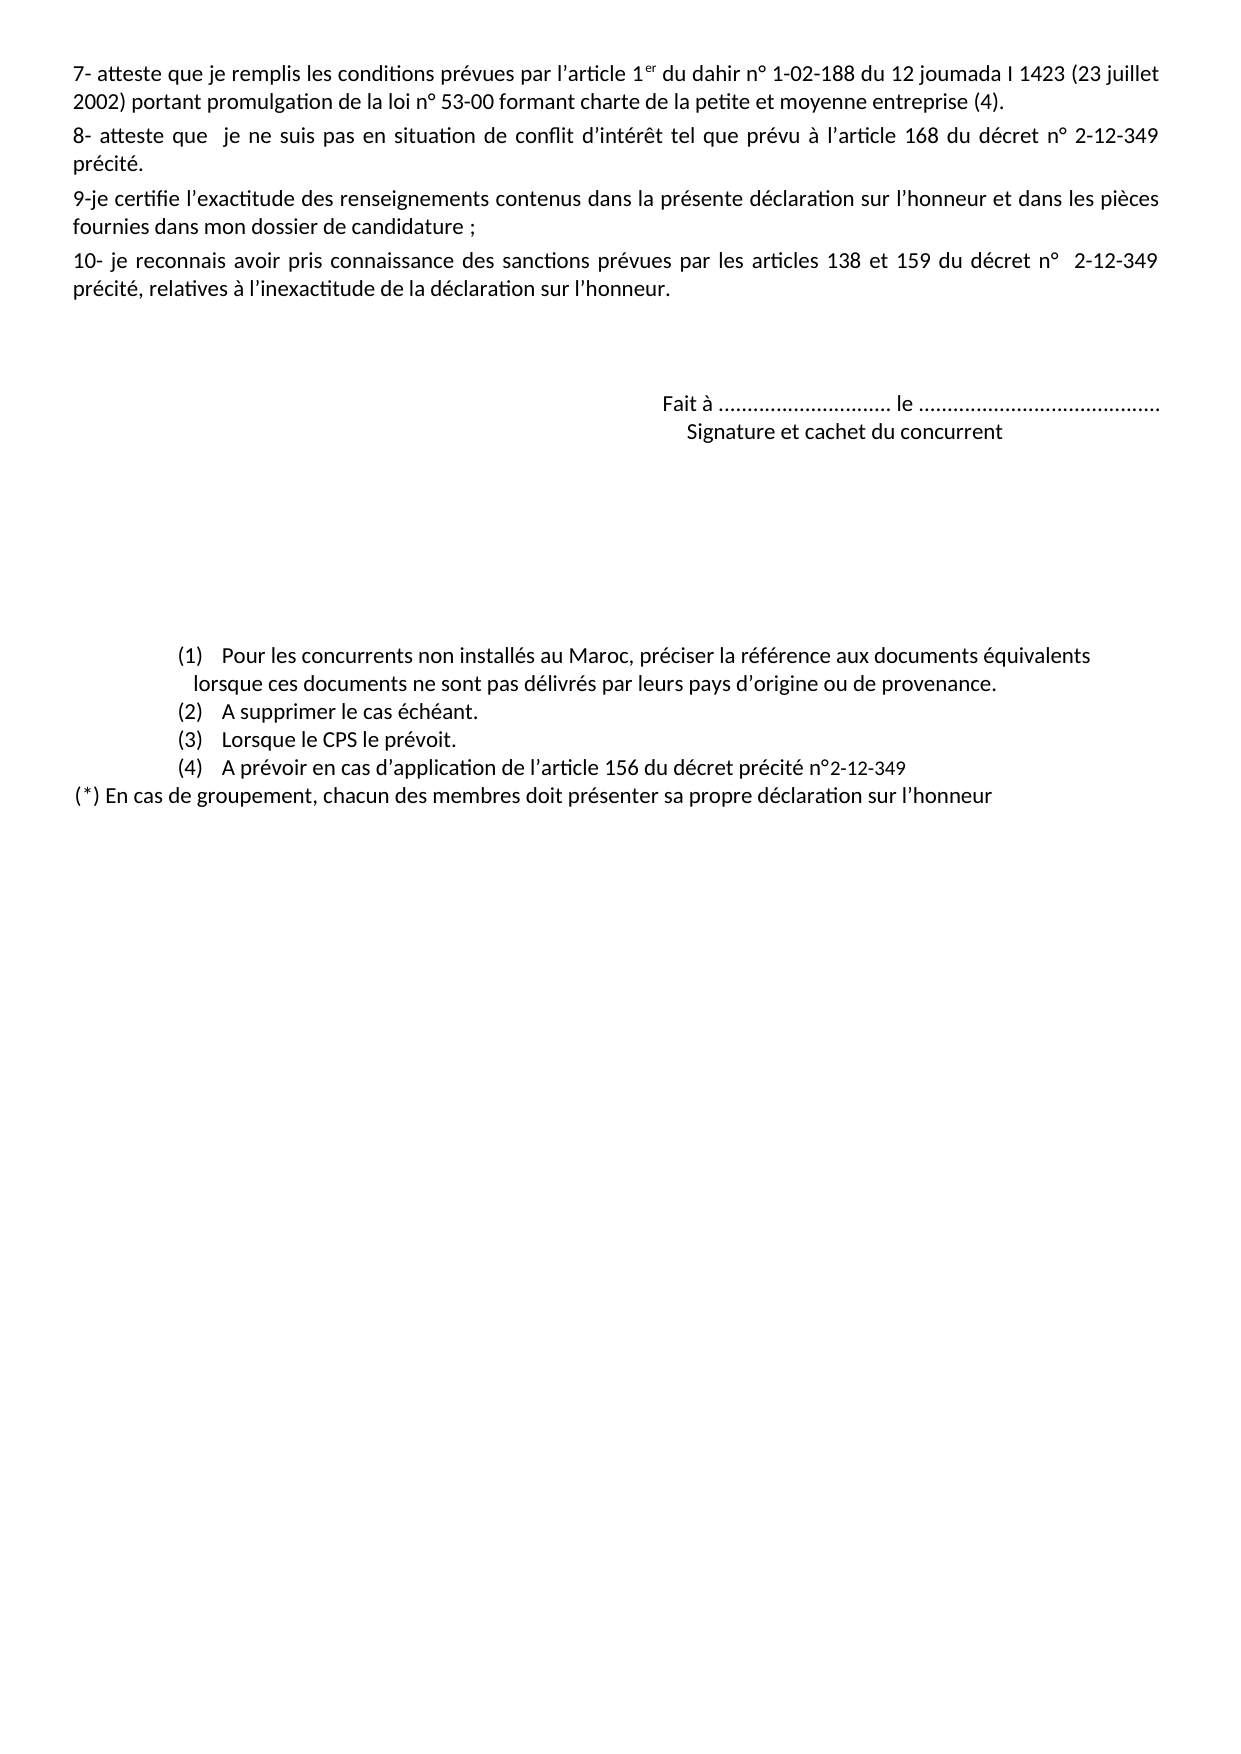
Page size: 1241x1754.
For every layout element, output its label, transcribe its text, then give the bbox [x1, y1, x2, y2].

list A prévoir en cas d’application de l’article 156 du décret précité n°2-12-349 [177, 753, 1122, 781]
text (*) En cas de groupement, chacun des membres doit présenter sa propre déclaration sur l’honneur [59, 781, 1122, 809]
text Fait à .............................. le .......................................... [73, 389, 1161, 417]
list A supprimer le cas échéant. [177, 697, 1122, 725]
list Pour les concurrents non installés au Maroc, préciser la référence aux documents équivalents lorsque ces documents ne sont pas délivrés par leurs pays d’origine ou de provenance. [177, 641, 1122, 697]
text 8- atteste que je ne suis pas en situation de conflit d’intérêt tel que prévu à l’article 168 du décret n° 2-12-349 précité. [73, 121, 1161, 177]
text 7- atteste que je remplis les conditions prévues par l’article 1er du dahir n° 1-02-188 du 12 joumada I 1423 (23 juillet 2002) portant promulgation de la loi n° 53-00 formant charte de la petite et moyenne entreprise (4). [73, 59, 1161, 115]
text 10- je reconnais avoir pris connaissance des sanctions prévues par les articles 138 et 159 du décret n° 2-12-349 précité, relatives à l’inexactitude de la déclaration sur l’honneur. [73, 246, 1161, 302]
list Lorsque le CPS le prévoit. [177, 725, 1122, 753]
text Signature et cachet du concurrent [73, 417, 1161, 445]
text 9-je certifie l’exactitude des renseignements contenus dans la présente déclaration sur l’honneur et dans les pièces fournies dans mon dossier de candidature ; [73, 184, 1161, 240]
